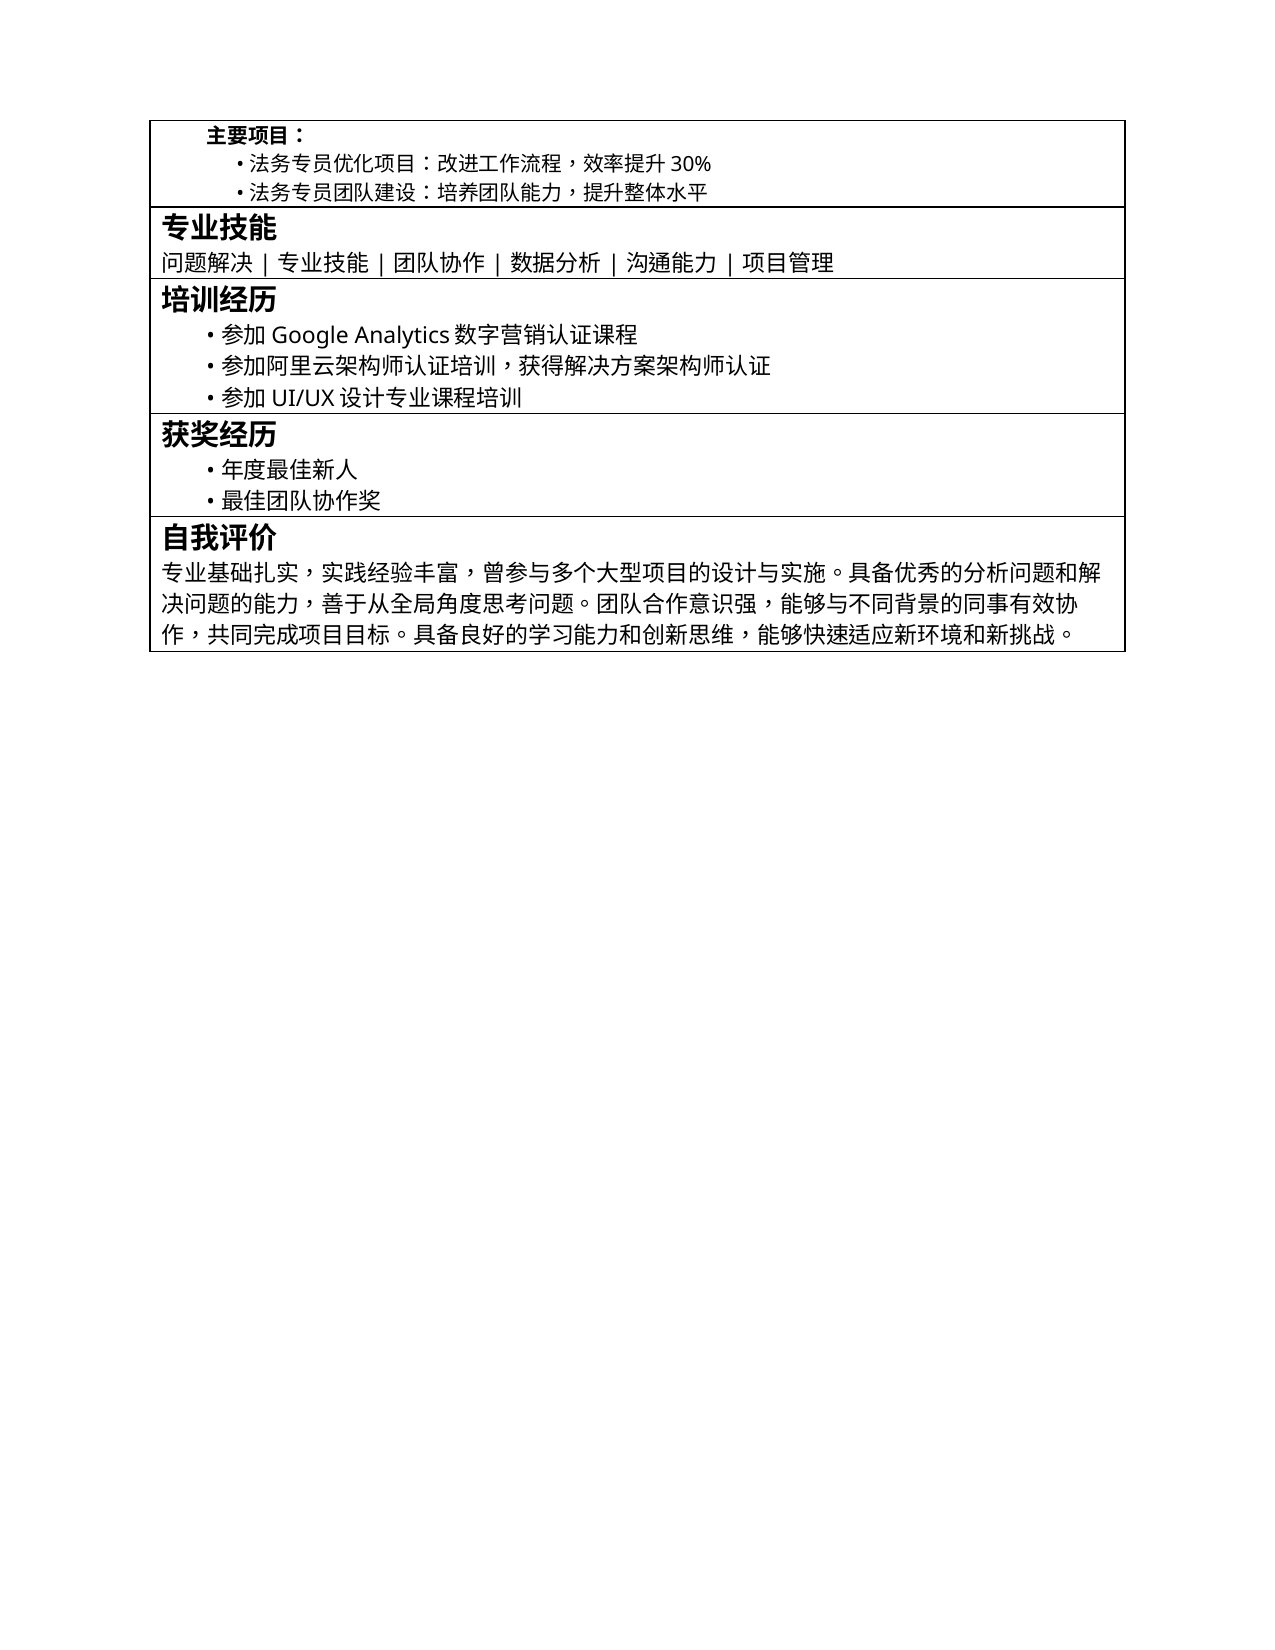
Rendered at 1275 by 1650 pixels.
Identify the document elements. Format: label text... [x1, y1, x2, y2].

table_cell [151, 121, 1124, 206]
table_cell 获奖经历 • 年度最佳新人 • 最佳团队协作奖 [151, 414, 1124, 516]
table_cell 专业技能 问题解决 | 专业技能 | 团队协作 | 数据分析 | 沟通能力 | 项目管理 [151, 208, 1124, 278]
table_cell 自我评价 专业基础扎实，实践经验丰富，曾参与多个大型项目的设计与实施。具备优秀的分析问题和解决问题的能力，善于从全局角度思考问题。团队合作意识强，能够与不同背景的同事有效协作，共同完成项目目标。具备良好的学习能力和创新思维，能够快速适应新环境和新挑战。 [151, 517, 1124, 651]
table_cell 培训经历 • 参加Google Analytics数字营销认证课程 • 参加阿里云架构师认证培训，获得解决方案架构师认证 • 参加UI/UX设计专业课程培训 [151, 279, 1124, 413]
